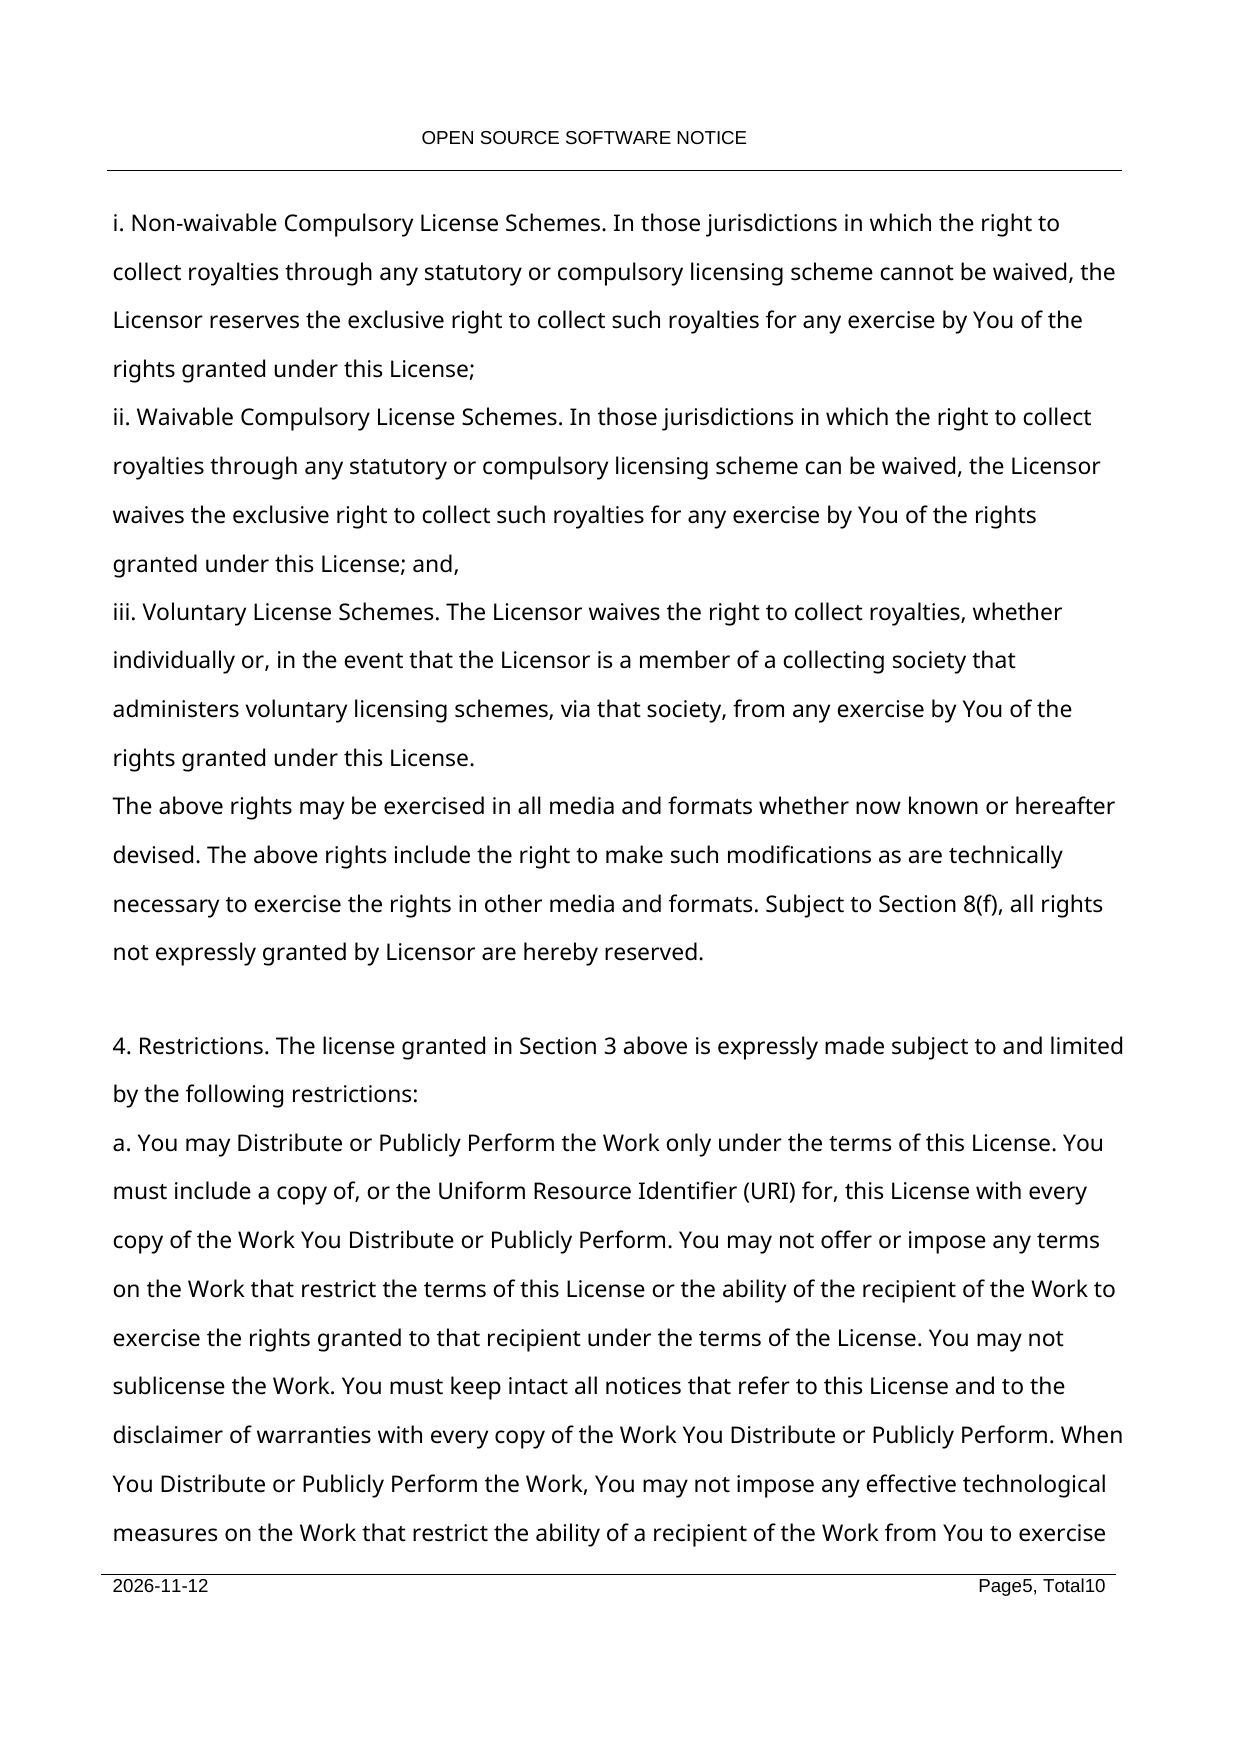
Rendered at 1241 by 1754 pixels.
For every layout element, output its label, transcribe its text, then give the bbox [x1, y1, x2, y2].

text ii. Waivable Compulsory License Schemes. In those jurisdictions in which the right to collect royalties through any statutory or compulsory licensing scheme can be waived, the Licensor waives the exclusive right to collect such royalties for any exercise by You of the rights granted under this License; and, [112, 401, 1128, 579]
text 4. Restrictions. The license granted in Section 3 above is expressly made subject to and limited by the following restrictions: [112, 1029, 1128, 1110]
text The above rights may be exercised in all media and formats whether now known or hereafter devised. The above rights include the right to make such modifications as are technically necessary to exercise the rights in other media and formats. Subject to Section 8(f), all rights not expressly granted by Licensor are hereby reserved. [112, 789, 1128, 968]
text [112, 1126, 1128, 1548]
text i. Non-waivable Compulsory License Schemes. In those jurisdictions in which the right to collect royalties through any statutory or compulsory licensing scheme cannot be waived, the Licensor reserves the exclusive right to collect such royalties for any exercise by You of the rights granted under this License; [112, 206, 1128, 385]
text iii. Voluntary License Schemes. The Licensor waives the right to collect royalties, whether individually or, in the event that the Licensor is a member of a collecting society that administers voluntary licensing schemes, via that society, from any exercise by You of the rights granted under this License. [112, 595, 1128, 774]
